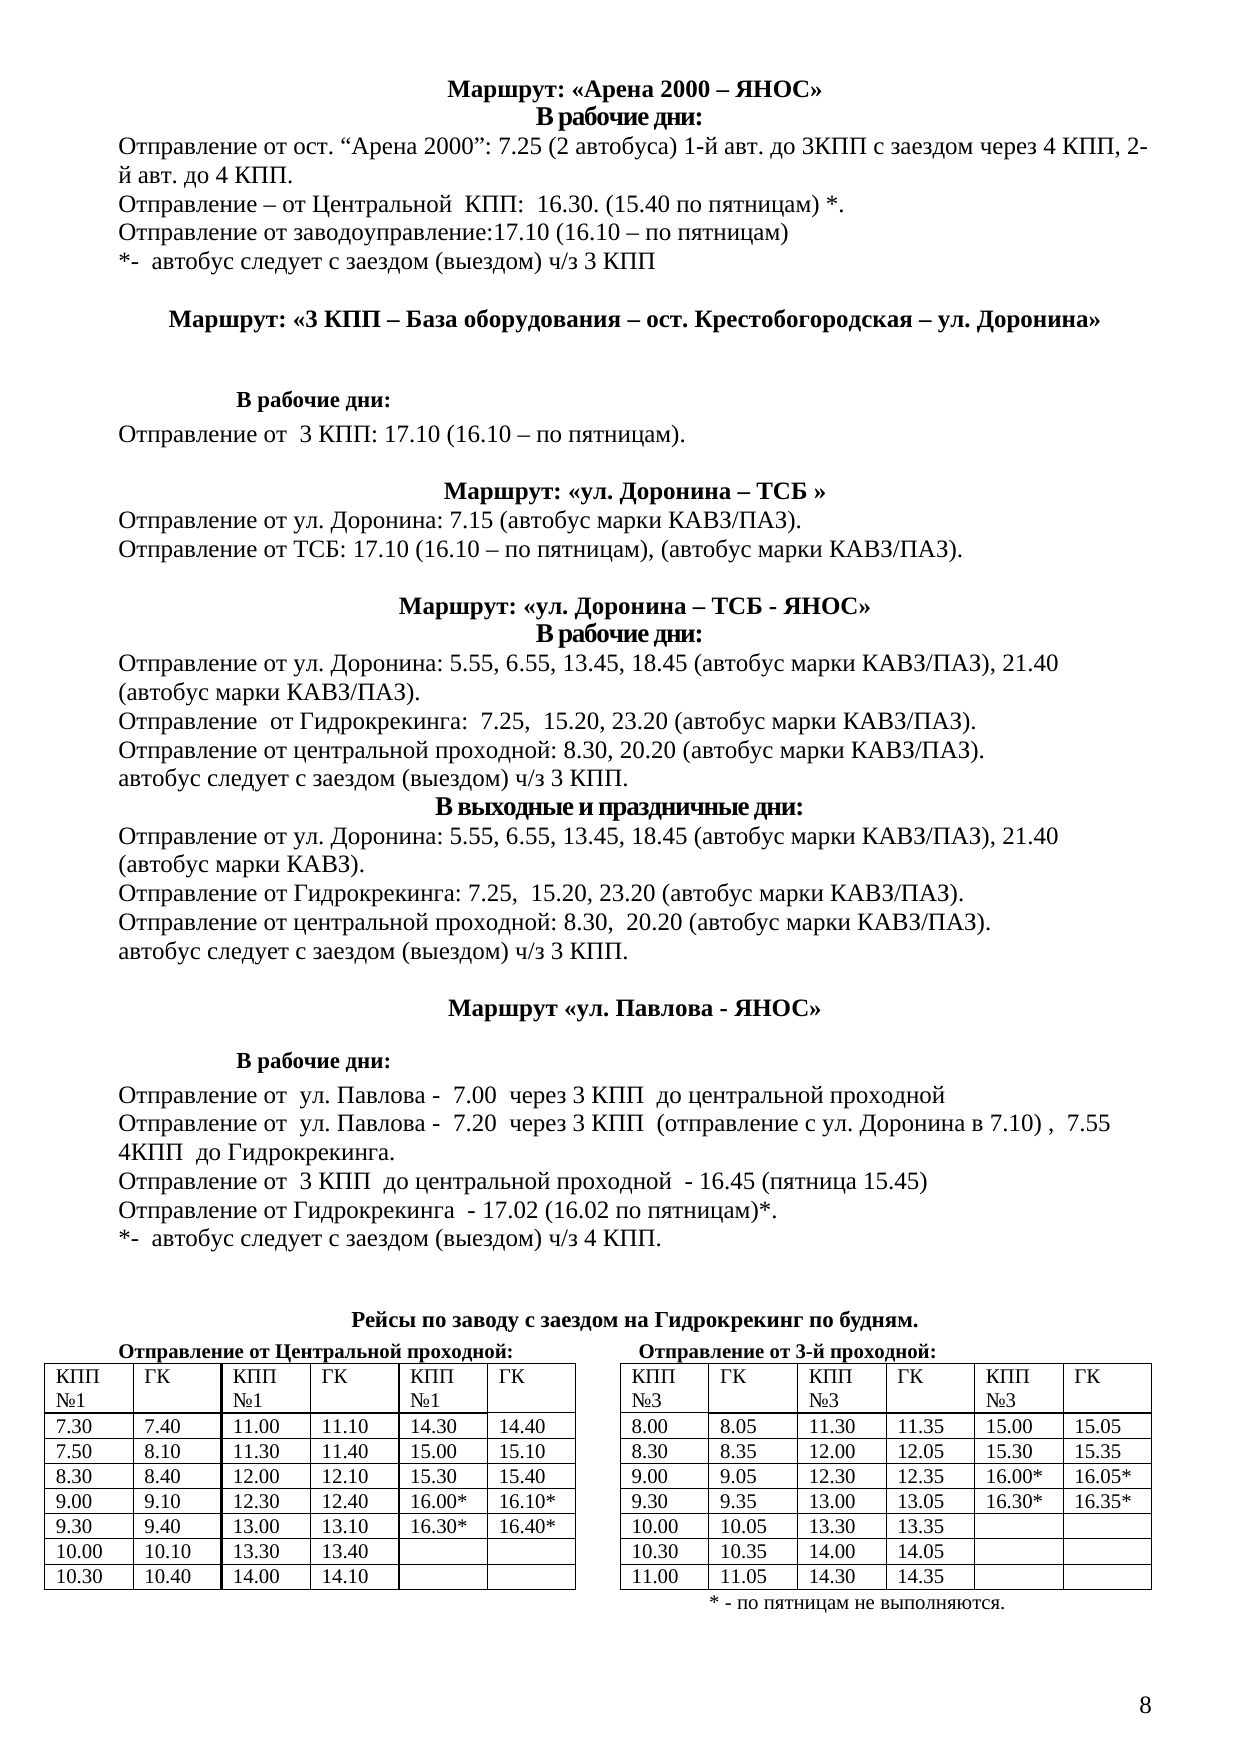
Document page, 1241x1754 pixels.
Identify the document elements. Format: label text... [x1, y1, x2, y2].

table_header КПП №3 [621, 1364, 708, 1412]
table_cell 15.00 [400, 1439, 487, 1463]
subtitle В рабочие дни: [236, 386, 1152, 412]
table_cell 14.35 [887, 1565, 974, 1588]
table_cell [1064, 1514, 1151, 1538]
table_cell 15.35 [1064, 1439, 1151, 1463]
text Отправление от центральной проходной: 8.30, 20.20 (автобус марки КАВЗ/ПАЗ). [118, 735, 1152, 763]
text Отправление от Гидрокрекинга: 7.25, 15.20, 23.20 (автобус марки КАВЗ/ПАЗ). [118, 706, 1152, 735]
table_cell 9.40 [134, 1514, 220, 1538]
table_cell 12.00 [798, 1439, 886, 1463]
text *- автобус следует с заездом (выездом) ч/з 3 КПП [118, 246, 1152, 275]
table_cell 13.10 [311, 1514, 398, 1538]
table_cell 11.40 [311, 1439, 398, 1463]
table_cell 10.00 [45, 1539, 133, 1563]
table_cell 12.00 [223, 1464, 310, 1488]
table_header ГК [311, 1364, 398, 1412]
table_cell 8.05 [709, 1414, 797, 1438]
table_cell 10.40 [134, 1565, 220, 1588]
text Маршрут: «ул. Доронина – ТСБ - ЯНОС» [118, 591, 1152, 620]
table_cell [400, 1539, 487, 1563]
table_cell 12.05 [887, 1439, 974, 1463]
text Маршрут: «ул. Доронина – ТСБ » [118, 476, 1152, 505]
table_cell [1064, 1539, 1151, 1563]
text Отправление от заводоуправление:17.10 (16.10 – по пятницам) [118, 217, 1152, 246]
table_cell [576, 1412, 620, 1438]
table_header ГК [488, 1364, 575, 1412]
text *- автобус следует с заездом (выездом) ч/з 4 КПП. [118, 1223, 1152, 1252]
table_cell 14.40 [488, 1413, 575, 1438]
table_header ГК [709, 1364, 797, 1412]
text Отправление от ул. Доронина: 5.55, 6.55, 13.45, 18.45 (автобус марки КАВЗ/ПАЗ), 21.40 (автобус марки КАВЗ/ПАЗ). [118, 648, 1152, 706]
text Отправление от Центральной проходной: Отправление от 3-й проходной: [118, 1338, 1152, 1363]
subtitle В рабочие дни: [88, 620, 1152, 648]
table_cell 15.40 [488, 1464, 575, 1488]
subtitle В выходные и праздничные дни: [88, 792, 1152, 821]
table_cell 8.30 [45, 1464, 133, 1488]
table_cell 13.00 [223, 1514, 310, 1538]
text Маршрут: «3 КПП – База оборудования – ост. Крестобогородская – ул. Доронина» [118, 304, 1152, 332]
table_cell 8.10 [134, 1439, 220, 1463]
table_cell 13.00 [798, 1489, 886, 1513]
table_cell 13.35 [887, 1514, 974, 1538]
table_cell 15.30 [975, 1439, 1063, 1463]
table_cell 16.00* [400, 1489, 487, 1513]
table_cell 16.30* [400, 1514, 487, 1538]
text Отправление от ул. Павлова - 7.00 через 3 КПП до центральной проходной [118, 1080, 1152, 1108]
table_cell [488, 1539, 575, 1563]
table_cell 15.00 [975, 1414, 1063, 1438]
table_cell 11.00 [223, 1414, 310, 1438]
text автобус следует с заездом (выездом) ч/з 3 КПП. [118, 763, 1152, 792]
table_cell 10.30 [621, 1539, 708, 1563]
text Маршрут: «Арена 2000 – ЯНОС» [118, 74, 1152, 103]
table_cell 10.10 [134, 1539, 220, 1563]
table_cell 10.30 [45, 1565, 133, 1588]
table_cell 12.30 [798, 1464, 886, 1488]
table_header КПП №3 [975, 1364, 1063, 1412]
table_cell 9.00 [45, 1489, 133, 1513]
table_cell 13.30 [223, 1539, 310, 1563]
text Отправление от 3 КПП: 17.10 (16.10 – по пятницам). [118, 419, 1152, 447]
table_cell 15.05 [1064, 1414, 1151, 1438]
table_cell [576, 1488, 620, 1513]
table_cell [576, 1438, 620, 1463]
table_cell 15.30 [400, 1464, 487, 1488]
text Отправление от центральной проходной: 8.30, 20.20 (автобус марки КАВЗ/ПАЗ). [118, 907, 1152, 936]
table_cell 16.05* [1064, 1464, 1151, 1488]
text автобус следует с заездом (выездом) ч/з 3 КПП. [118, 936, 1152, 964]
table_cell 8.30 [621, 1439, 708, 1463]
text Отправление – от Центральной КПП: 16.30. (15.40 по пятницам) *. [118, 189, 1152, 217]
table_header КПП №1 [400, 1364, 487, 1412]
table_cell 12.35 [887, 1464, 974, 1488]
text Отправление от ТСБ: 17.10 (16.10 – по пятницам), (автобус марки КАВЗ/ПАЗ). [118, 534, 1152, 562]
table_cell 16.40* [488, 1514, 575, 1538]
table_cell 8.00 [621, 1413, 708, 1438]
table_cell 12.10 [311, 1464, 398, 1488]
subtitle В рабочие дни: [236, 1047, 1152, 1073]
table_cell 11.30 [223, 1439, 310, 1463]
table_cell 13.30 [798, 1514, 886, 1538]
table_cell 9.10 [134, 1489, 220, 1513]
table_cell 16.10* [488, 1489, 575, 1513]
table_cell 16.30* [975, 1489, 1063, 1513]
table_cell 14.10 [311, 1565, 398, 1588]
text Отправление от ул. Доронина: 7.15 (автобус марки КАВЗ/ПАЗ). [118, 505, 1152, 534]
table_cell 13.40 [311, 1539, 398, 1563]
table_cell [576, 1564, 620, 1588]
subtitle В рабочие дни: [88, 103, 1152, 131]
table_cell 9.35 [709, 1489, 797, 1513]
table_cell 9.30 [621, 1489, 708, 1513]
table_cell 14.30 [400, 1414, 487, 1438]
table_cell 11.10 [311, 1414, 398, 1438]
table_header ГК [1064, 1364, 1151, 1412]
table_cell [975, 1514, 1063, 1538]
table_cell [576, 1538, 620, 1563]
table_cell 10.35 [709, 1539, 797, 1563]
table_cell 8.40 [134, 1464, 220, 1488]
table_cell 9.05 [709, 1464, 797, 1488]
table_cell 14.05 [887, 1539, 974, 1563]
table_cell 7.40 [134, 1414, 220, 1438]
table_cell 14.00 [798, 1539, 886, 1563]
table_cell 9.00 [621, 1464, 708, 1488]
table_cell [975, 1565, 1063, 1588]
table_cell 11.05 [709, 1565, 797, 1588]
table_cell 10.00 [621, 1514, 708, 1538]
table_cell 16.00* [975, 1464, 1063, 1488]
table_cell 11.35 [887, 1414, 974, 1438]
table_header ГК [134, 1364, 220, 1412]
table_header КПП №3 [798, 1364, 886, 1412]
text Маршрут «ул. Павлова - ЯНОС» [118, 993, 1152, 1022]
table_header ГК [887, 1364, 974, 1412]
text Отправление от Гидрокрекинга - 17.02 (16.02 по пятницам)*. [118, 1195, 1152, 1223]
table_cell [488, 1565, 575, 1588]
table_header КПП №1 [223, 1364, 310, 1412]
table_cell 9.30 [45, 1514, 133, 1538]
table_cell 14.30 [798, 1565, 886, 1588]
text Отправление от ул. Павлова - 7.20 через 3 КПП (отправление с ул. Доронина в 7.10) , 7.55 4КПП до Гидрокрекинга. [118, 1108, 1152, 1166]
table_cell 11.00 [621, 1565, 708, 1588]
table_cell [576, 1463, 620, 1488]
text Отправление от 3 КПП до центральной проходной - 16.45 (пятница 15.45) [118, 1166, 1152, 1195]
text * - по пятницам не выполняются. [634, 1590, 1152, 1614]
table_cell 13.05 [887, 1489, 974, 1513]
table_cell [1064, 1565, 1151, 1588]
text Отправление от ост. “Арена 2000”: 7.25 (2 автобуса) 1-й авт. до 3КПП с заездом через 4 КПП, 2- й авт. до 4 КПП. [118, 131, 1152, 189]
subtitle Рейсы по заводу с заездом на Гидрокрекинг по будням. [118, 1306, 1152, 1332]
table_cell [975, 1539, 1063, 1563]
table_cell 7.30 [45, 1414, 133, 1438]
table_cell 7.50 [45, 1439, 133, 1463]
table_cell 8.35 [709, 1439, 797, 1463]
text Отправление от Гидрокрекинга: 7.25, 15.20, 23.20 (автобус марки КАВЗ/ПАЗ). [118, 878, 1152, 907]
table_header КПП №1 [45, 1364, 133, 1412]
table_cell 12.30 [223, 1489, 310, 1513]
text Отправление от ул. Доронина: 5.55, 6.55, 13.45, 18.45 (автобус марки КАВЗ/ПАЗ), 21.40 (автобус марки КАВЗ). [118, 821, 1152, 878]
table_header [576, 1363, 620, 1412]
table_cell 15.10 [488, 1439, 575, 1463]
table_cell 14.00 [223, 1565, 310, 1588]
table_cell 11.30 [798, 1414, 886, 1438]
table_cell 10.05 [709, 1514, 797, 1538]
table_cell [400, 1565, 487, 1588]
table_cell [576, 1513, 620, 1538]
table_cell 16.35* [1064, 1489, 1151, 1513]
table_cell 12.40 [311, 1489, 398, 1513]
